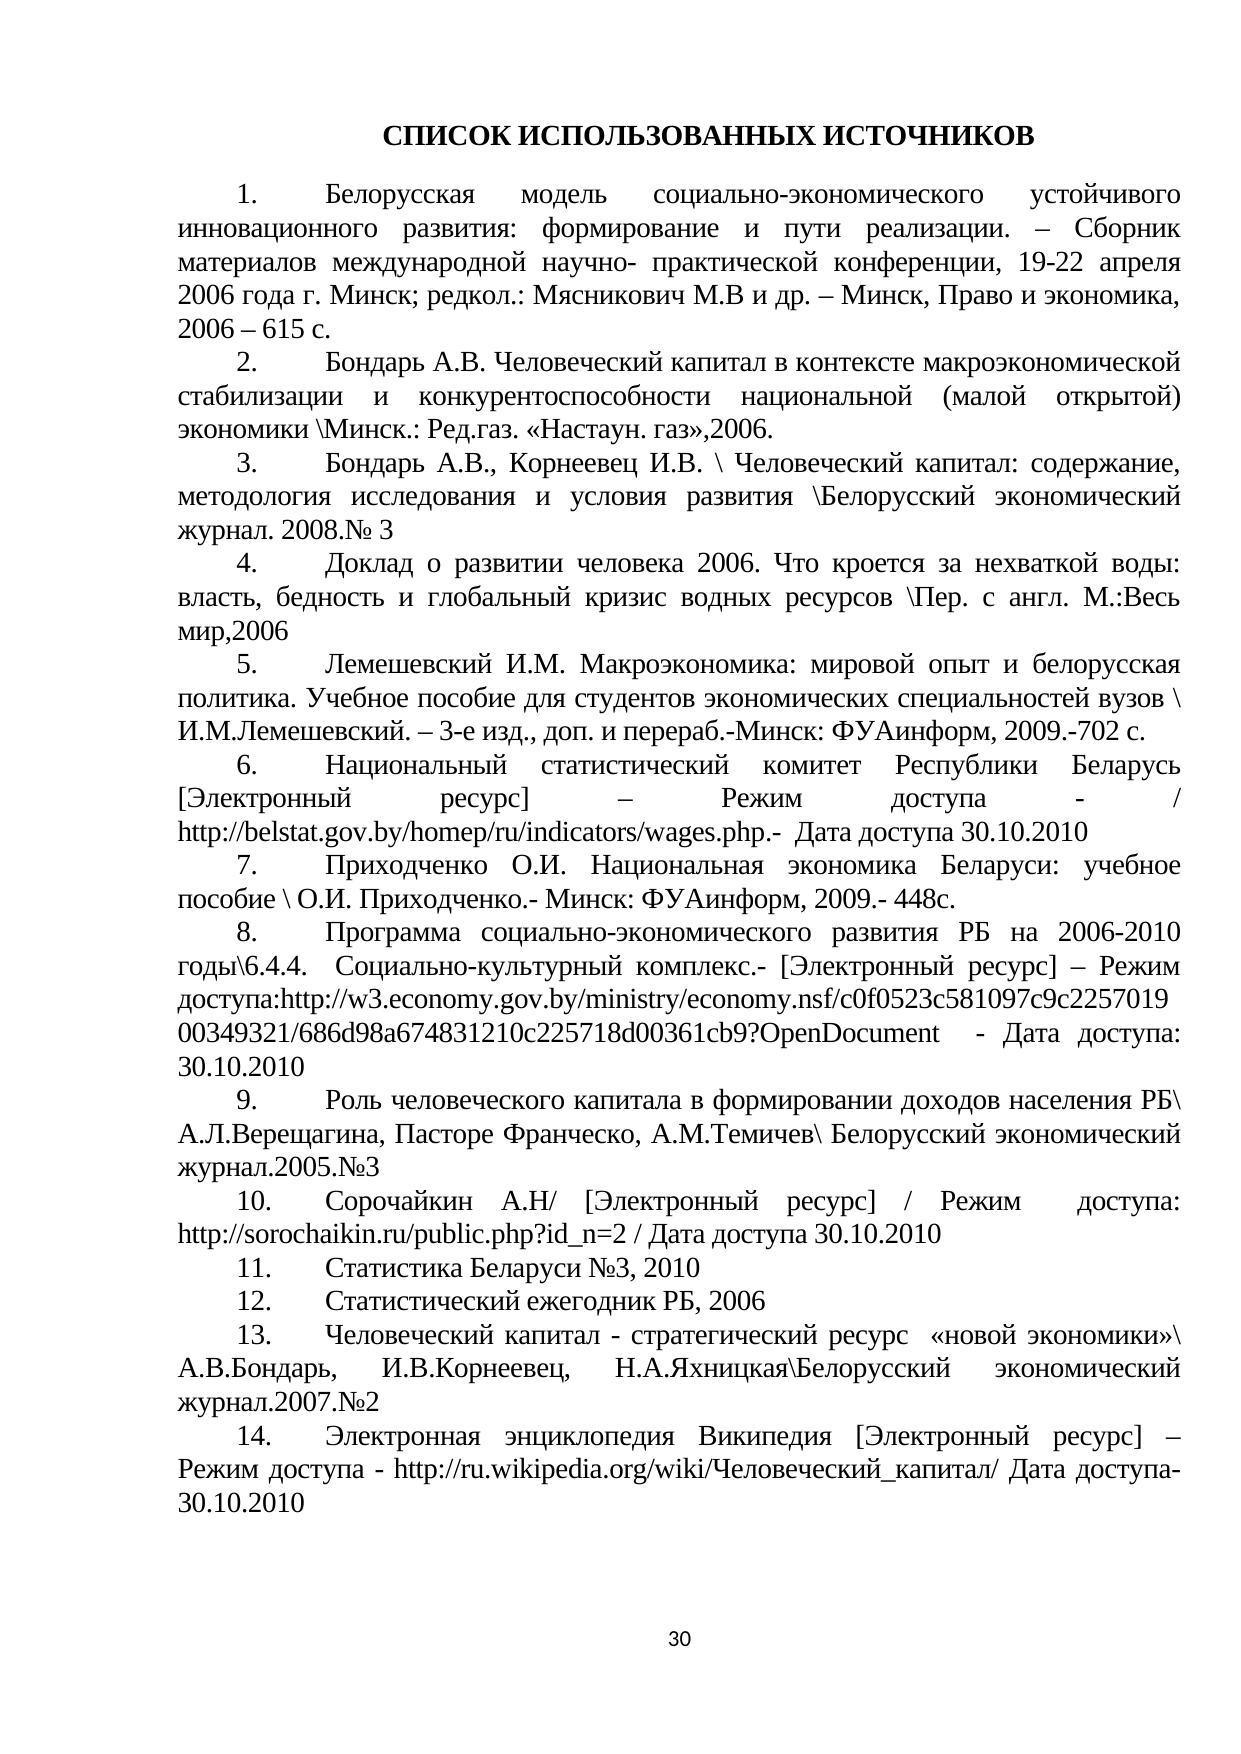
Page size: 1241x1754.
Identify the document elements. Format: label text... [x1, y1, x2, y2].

list Человеческий капитал - стратегический ресурс «новой экономики»\А.В.Бондарь, И.В.Корнеевец, Н.А.Яхницкая\Белорусский экономический журнал.2007.№2 [177, 1317, 1181, 1418]
list Статистический ежегодник РБ, 2006 [177, 1283, 1181, 1317]
list Бондарь А.В., Корнеевец И.В. \ Человеческий капитал: содержание, методология исследования и условия развития \Белорусский экономический журнал. 2008.№ 3 [177, 445, 1181, 546]
subtitle СПИСОК использованных источников [177, 118, 1181, 152]
list Сорочайкин А.Н/ [Электронный ресурс] / Режим доступа: http://sorochaikin.ru/public.php?id_n=2 / Дата доступа 30.10.2010 [177, 1183, 1181, 1250]
list Лемешевский И.М. Макроэкономика: мировой опыт и белорусская политика. Учебное пособие для студентов экономических специальностей вузов \ И.М.Лемешевский. – 3-е изд., доп. и перераб.-Минск: ФУАинформ, 2009.-702 с. [177, 646, 1181, 747]
list Приходченко О.И. Национальная экономика Беларуси: учебное пособие \ О.И. Приходченко.- Минск: ФУАинформ, 2009.- 448с. [177, 847, 1181, 914]
list Статистика Беларуси №3, 2010 [177, 1250, 1181, 1283]
list Бондарь А.В. Человеческий капитал в контексте макроэкономической стабилизации и конкурентоспособности национальной (малой открытой) экономики \Минск.: Ред.газ. «Настаун. газ»,2006. [177, 344, 1181, 445]
list Программа социально-экономического развития РБ на 2006-2010 годы\6.4.4. Социально-культурный комплекс.- [Электронный ресурс] – Режим доступа:http://w3.economy.gov.by/ministry/economy.nsf/c0f0523c581097c9c225701900349321/686d98a674831210c225718d00361cb9?OpenDocument - Дата доступа: 30.10.2010 [177, 914, 1181, 1082]
list Электронная энциклопедия Википедия [Электронный ресурс] – Режим доступа - http://ru.wikipedia.org/wiki/Человеческий_капитал/ Дата доступа- 30.10.2010 [177, 1418, 1181, 1518]
list Белорусская модель социально-экономического устойчивого инновационного развития: формирование и пути реализации. – Сборник материалов международной научно- практической конференции, 19-22 апреля 2006 года г. Минск; редкол.: Мясникович М.В и др. – Минск, Право и экономика, 2006 – 615 с. [177, 177, 1181, 344]
list Доклад о развитии человека 2006. Что кроется за нехваткой воды: власть, бедность и глобальный кризис водных ресурсов \Пер. с англ. М.:Весь мир,2006 [177, 546, 1181, 646]
list Роль человеческого капитала в формировании доходов населения РБ\ А.Л.Верещагина, Пасторе Франческо, А.М.Темичев\ Белорусский экономический журнал.2005.№3 [177, 1082, 1181, 1183]
list Национальный статистический комитет Республики Беларусь [Электронный ресурс] – Режим доступа - / http://belstat.gov.by/homep/ru/indicators/wages.php.- Дата доступа 30.10.2010 [177, 747, 1181, 847]
